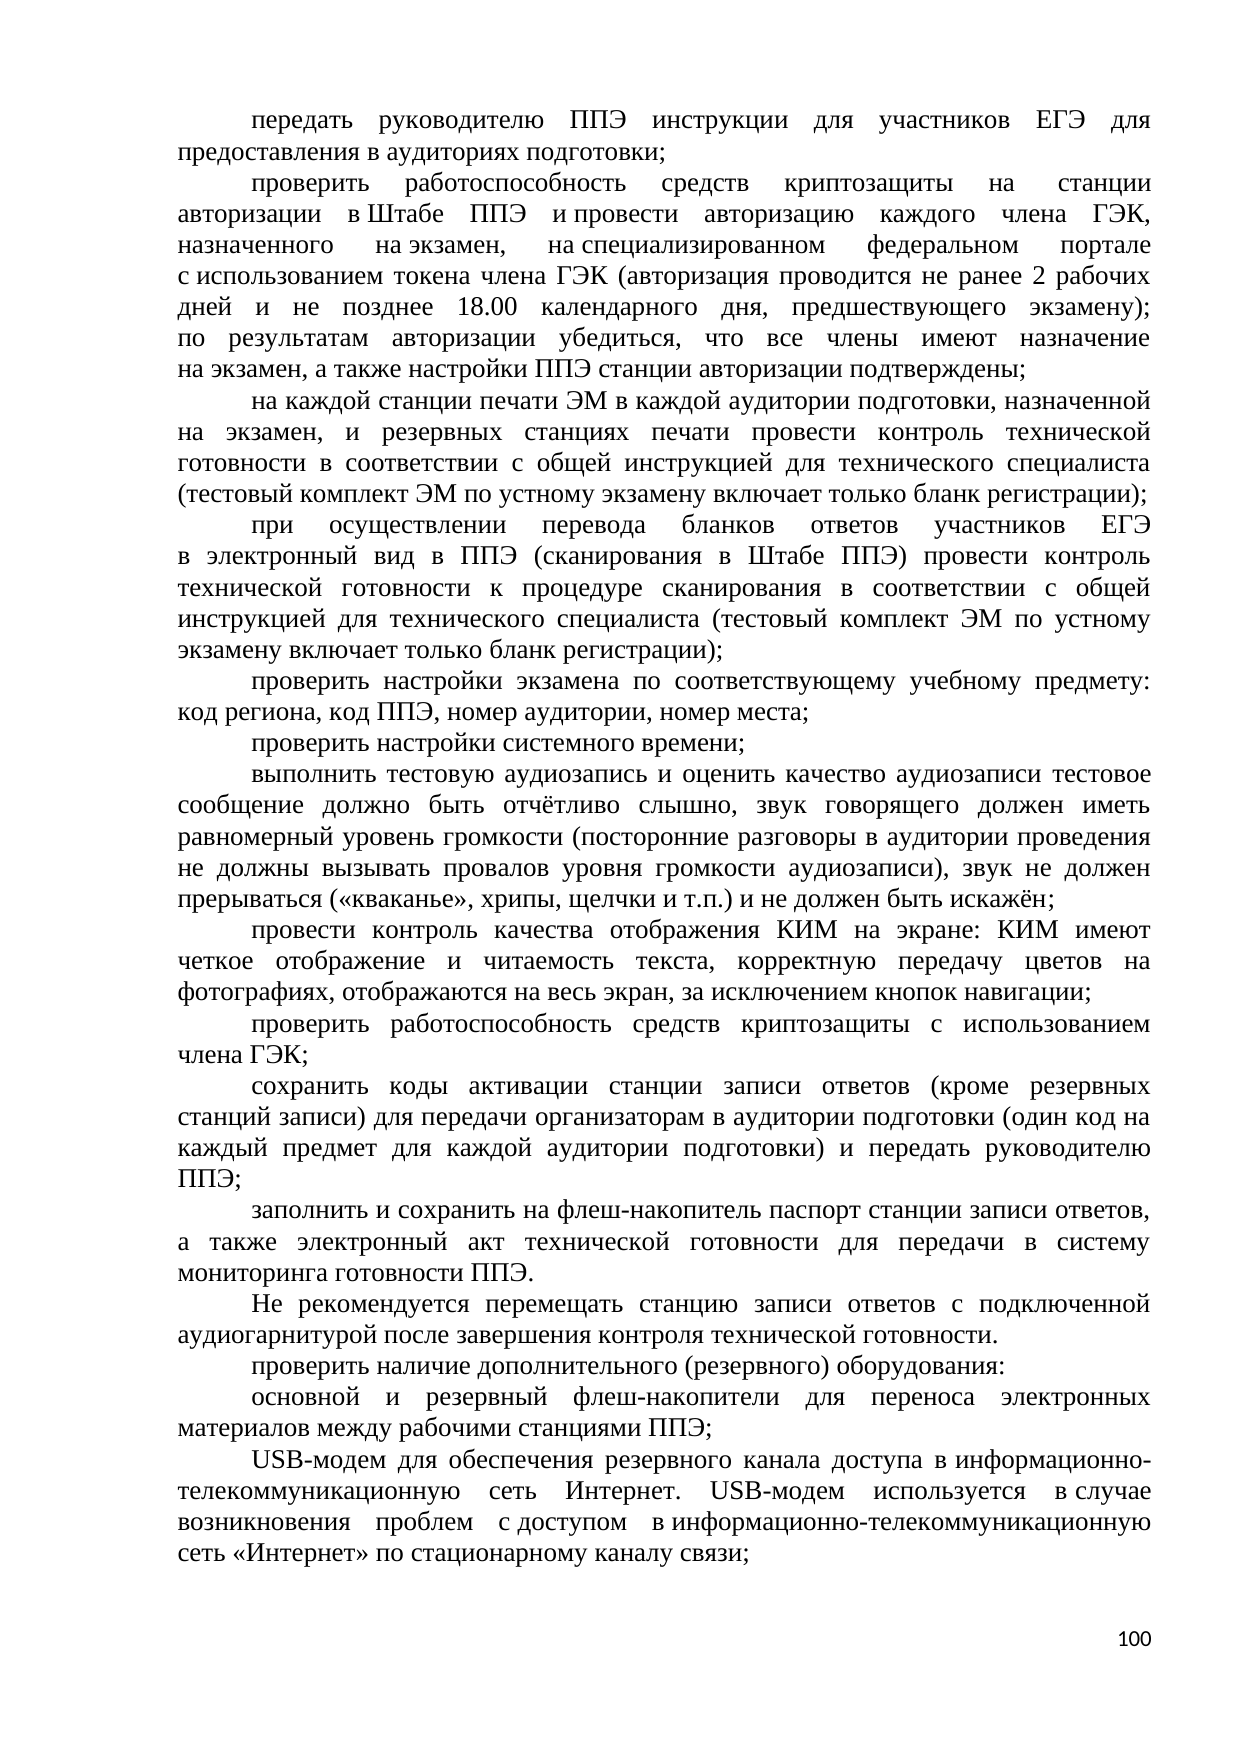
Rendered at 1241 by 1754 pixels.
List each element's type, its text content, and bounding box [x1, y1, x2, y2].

text проверить работоспособность средств криптозащиты на станции авторизации в Штабе ППЭ и провести авторизацию каждого члена ГЭК, назначенного на экзамен, на специализированном федеральном портале с использованием токена члена ГЭК (авторизация проводится не ранее 2 рабочих дней и не позднее 18.00 календарного дня, предшествующего экзамену); по результатам авторизации убедиться, что все члены имеют назначение на экзамен, а также настройки ППЭ станции авторизации подтверждены; [177, 166, 1152, 384]
text основной и резервный флеш-накопители для переноса электронных материалов между рабочими станциями ППЭ; [177, 1380, 1152, 1443]
text проверить работоспособность средств криптозащиты с использованием члена ГЭК; [177, 1007, 1152, 1069]
text Не рекомендуется перемещать станцию записи ответов с подключенной аудиогарнитурой после завершения контроля технической готовности. [177, 1287, 1152, 1349]
text при осуществлении перевода бланков ответов участников ЕГЭ в электронный вид в ППЭ (сканирования в Штабе ППЭ) провести контроль технической готовности к процедуре сканирования в соответствии с общей инструкцией для технического специалиста (тестовый комплект ЭМ по устному экзамену включает только бланк регистрации); [177, 508, 1152, 664]
text проверить настройки экзамена по соответствующему учебному предмету: код региона, код ППЭ, номер аудитории, номер места; [177, 664, 1152, 726]
text сохранить коды активации станции записи ответов (кроме резервных станций записи) для передачи организаторам в аудитории подготовки (один код на каждый предмет для каждой аудитории подготовки) и передать руководителю ППЭ; [177, 1069, 1152, 1193]
text USB-модем для обеспечения резервного канала доступа в информационно-телекоммуникационную сеть Интернет. USB-модем используется в случае возникновения проблем с доступом в информационно-телекоммуникационную сеть «Интернет» по стационарному каналу связи; [177, 1443, 1152, 1567]
text на каждой станции печати ЭМ в каждой аудитории подготовки, назначенной на экзамен, и резервных станциях печати провести контроль технической готовности в соответствии с общей инструкцией для технического специалиста (тестовый комплект ЭМ по устному экзамену включает только бланк регистрации); [177, 384, 1152, 508]
text выполнить тестовую аудиозапись и оценить качество аудиозаписи тестовое сообщение должно быть отчётливо слышно, звук говорящего должен иметь равномерный уровень громкости (посторонние разговоры в аудитории проведения не должны вызывать провалов уровня громкости аудиозаписи), звук не должен прерываться («кваканье», хрипы, щелчки и т.п.) и не должен быть искажён; [177, 757, 1152, 913]
text проверить настройки системного времени; [177, 726, 1152, 757]
text заполнить и сохранить на флеш-накопитель паспорт станции записи ответов, а также электронный акт технической готовности для передачи в систему мониторинга готовности ППЭ. [177, 1193, 1152, 1287]
text передать руководителю ППЭ инструкции для участников ЕГЭ для предоставления в аудиториях подготовки; [177, 103, 1152, 166]
text проверить наличие дополнительного (резервного) оборудования: [177, 1349, 1152, 1380]
text провести контроль качества отображения КИМ на экране: КИМ имеют четкое отображение и читаемость текста, корректную передачу цветов на фотографиях, отображаются на весь экран, за исключением кнопок навигации; [177, 913, 1152, 1007]
